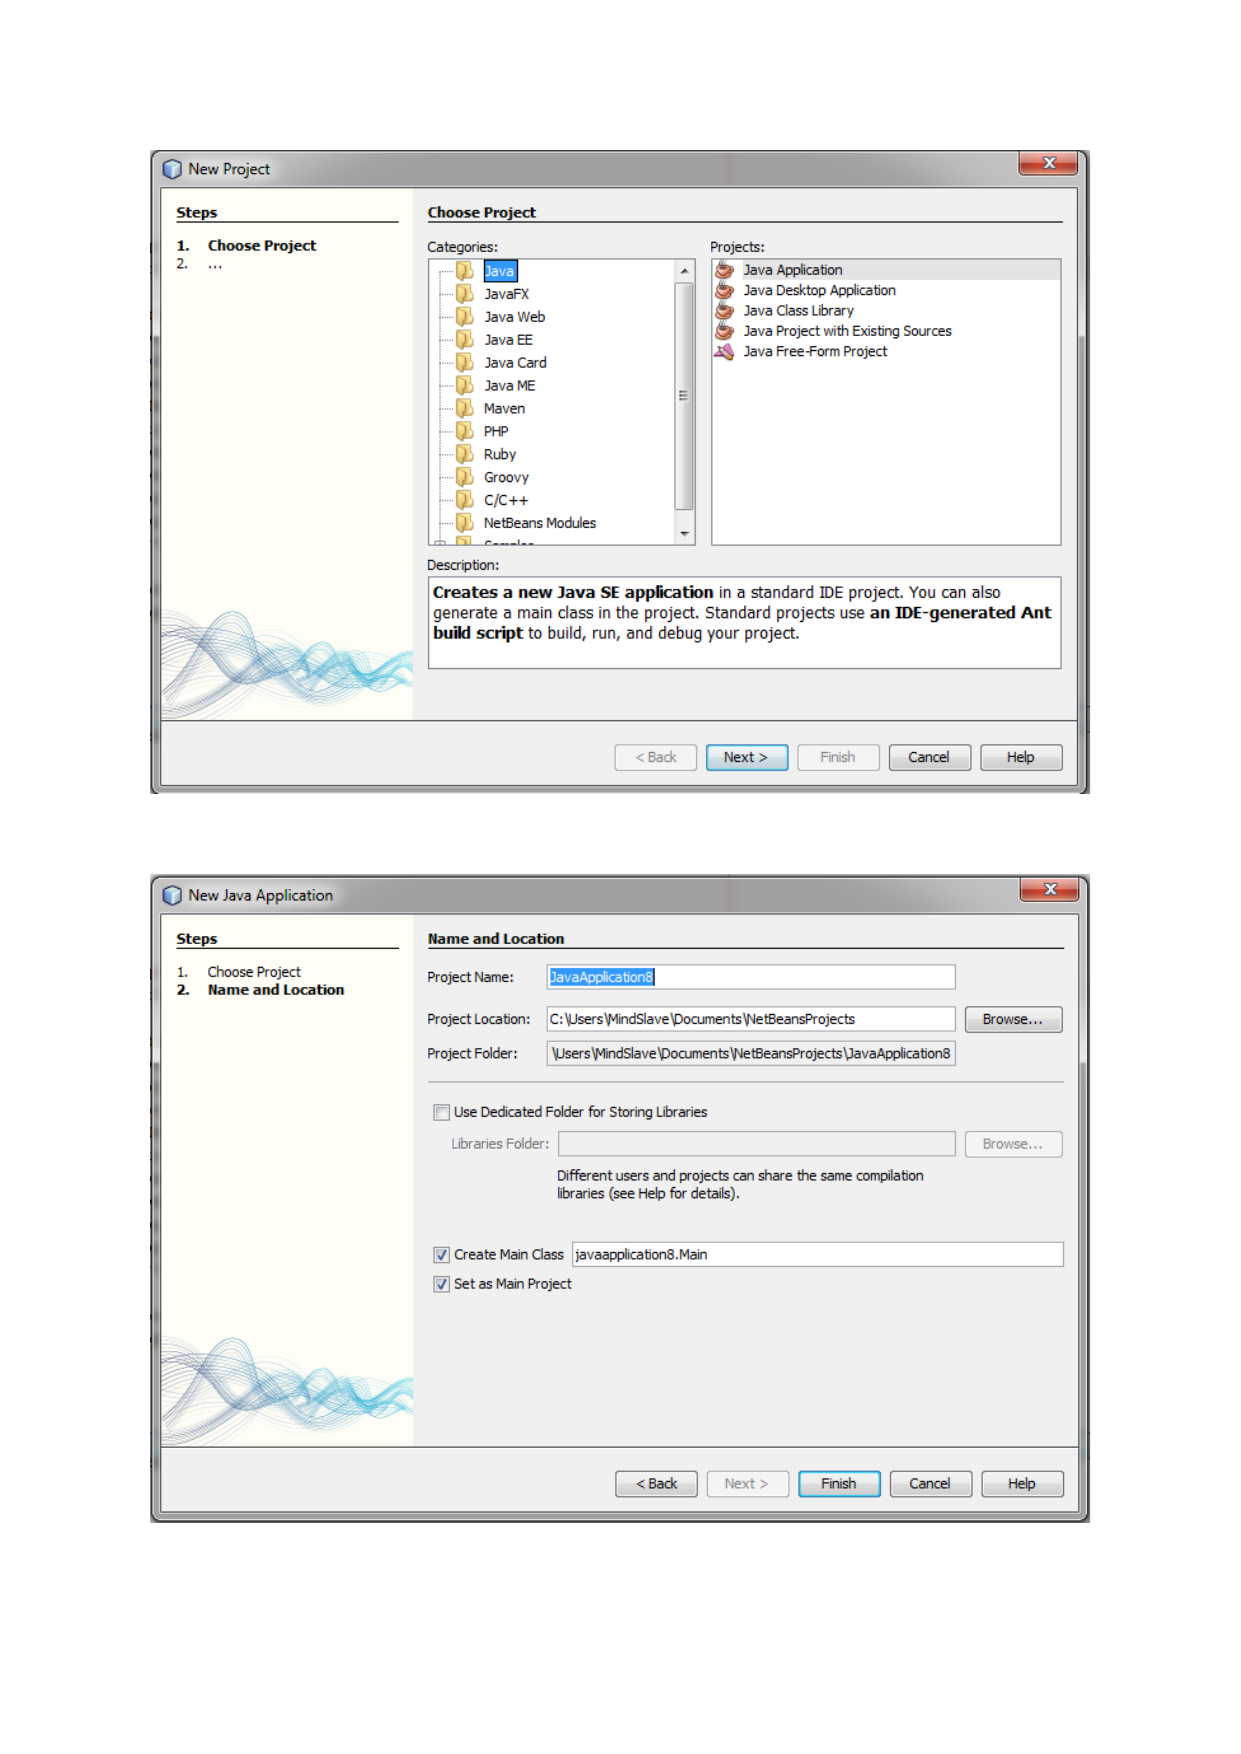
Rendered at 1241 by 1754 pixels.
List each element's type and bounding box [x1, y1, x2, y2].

picture [150, 150, 1091, 794]
picture [150, 874, 1091, 1523]
